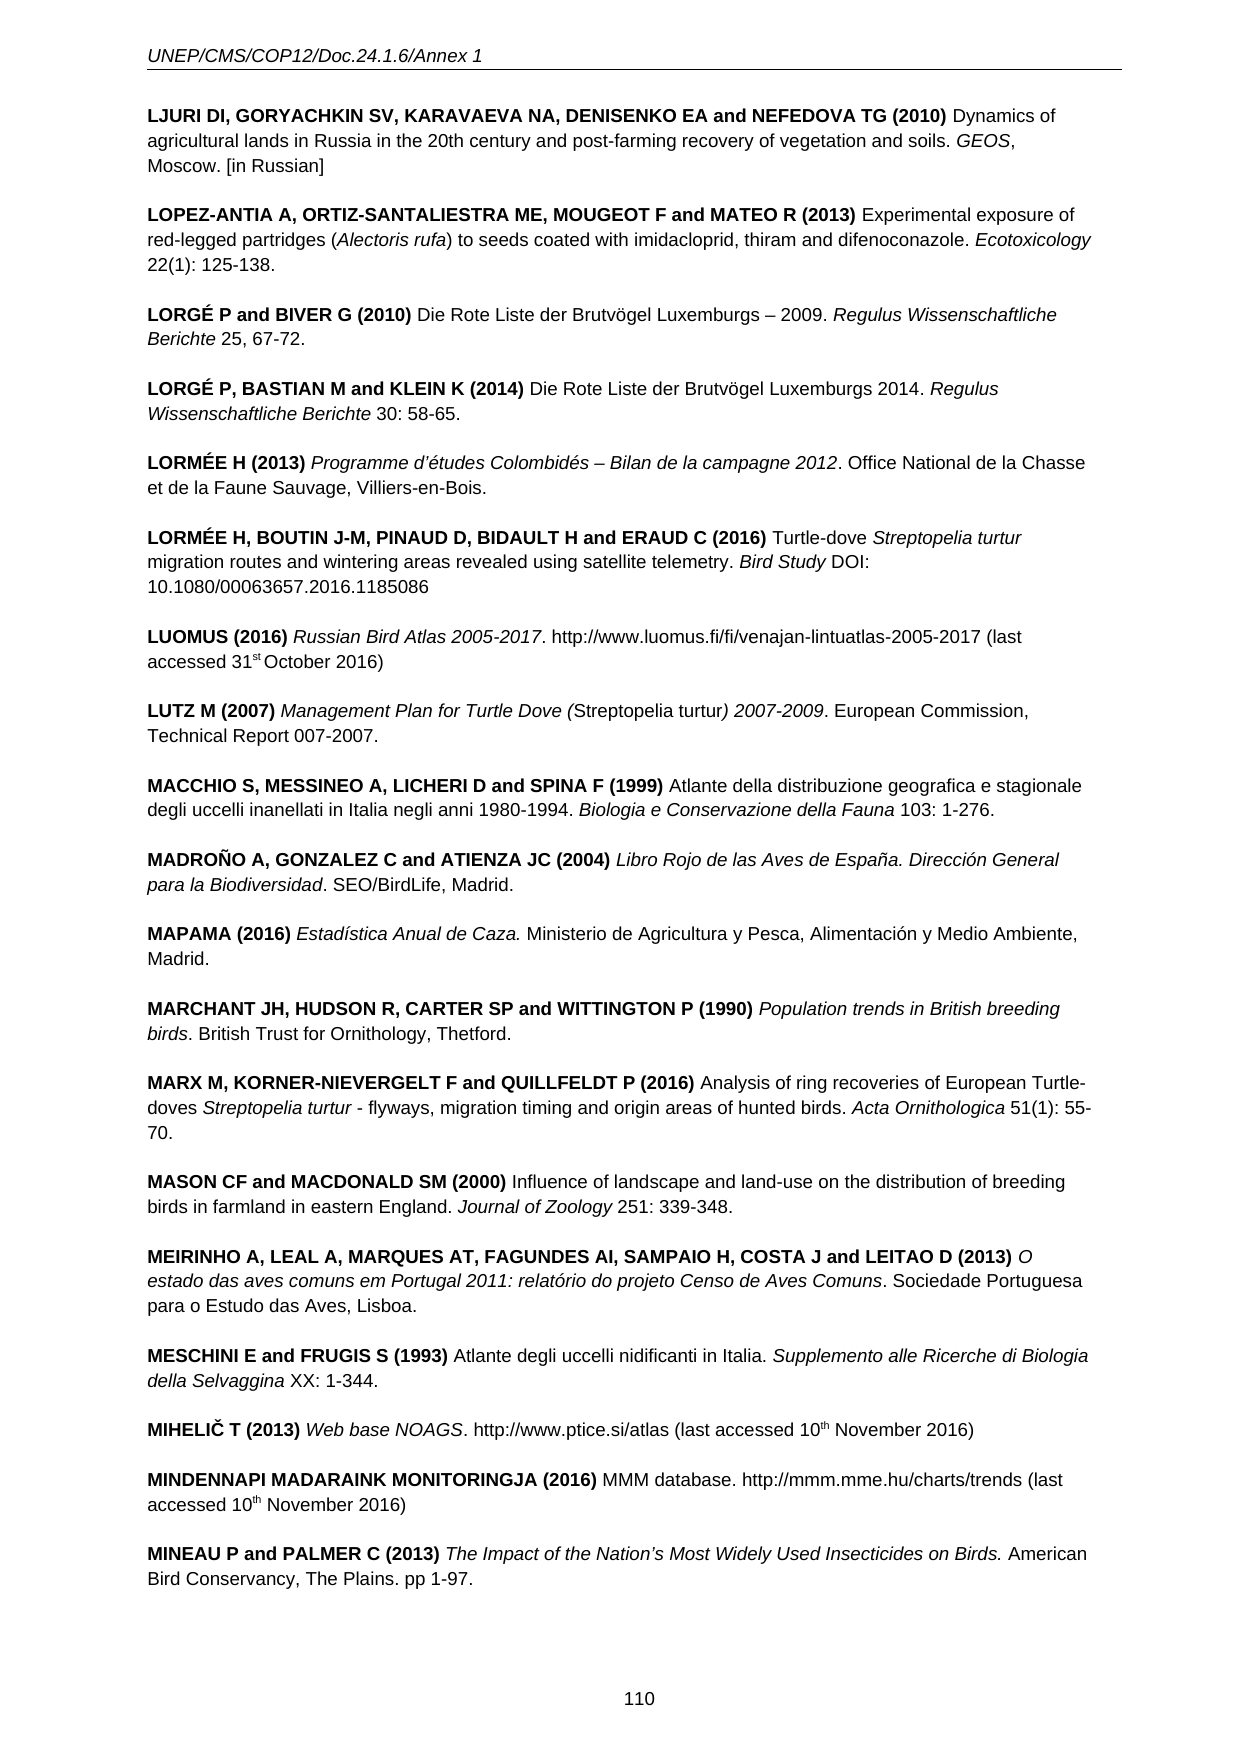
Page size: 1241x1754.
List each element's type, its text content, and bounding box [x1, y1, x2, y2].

text MASON CF and MACDONALD SM (2000) Influence of landscape and land-use on the distribution of breeding birds in farmland in eastern England. Journal of Zoology 251: 339-348. [147, 1171, 1093, 1217]
text LJURI DI, GORYACHKIN SV, KARAVAEVA NA, DENISENKO EA and NEFEDOVA TG (2010) Dynamics of agricultural lands in Russia in the 20th century and post-farming recovery of vegetation and soils. GEOS, Moscow. [in Russian] [147, 105, 1093, 176]
text MINDENNAPI MADARAINK MONITORINGJA (2016) MMM database. http://mmm.mme.hu/charts/trends (last accessed 10th November 2016) [147, 1468, 1093, 1515]
text MADROÑO A, GONZALEZ C and ATIENZA JC (2004) Libro Rojo de las Aves de España. Dirección General para la Biodiversidad. SEO/BirdLife, Madrid. [147, 849, 1093, 895]
text MAPAMA (2016) Estadística Anual de Caza. Ministerio de Agricultura y Pesca, Alimentación y Medio Ambiente, Madrid. [147, 923, 1093, 969]
text MIHELIČ T (2013) Web base NOAGS. http://www.ptice.si/atlas (last accessed 10th November 2016) [147, 1419, 1093, 1441]
text LUOMUS (2016) Russian Bird Atlas 2005-2017. http://www.luomus.fi/fi/venajan-lintuatlas-2005-2017 (last accessed 31st October 2016) [147, 626, 1093, 672]
text LOPEZ-ANTIA A, ORTIZ-SANTALIESTRA ME, MOUGEOT F and MATEO R (2013) Experimental exposure of red-legged partridges (Alectoris rufa) to seeds coated with imidacloprid, thiram and difenoconazole. Ecotoxicology 22(1): 125-138. [147, 204, 1093, 275]
text MINEAU P and PALMER C (2013) The Impact of the Nation’s Most Widely Used Insecticides on Birds. American Bird Conservancy, The Plains. pp 1-97. [147, 1543, 1093, 1589]
text MEIRINHO A, LEAL A, MARQUES AT, FAGUNDES AI, SAMPAIO H, COSTA J and LEITAO D (2013) O estado das aves comuns em Portugal 2011: relatório do projeto Censo de Aves Comuns. Sociedade Portuguesa para o Estudo das Aves, Lisboa. [147, 1245, 1093, 1317]
text MARX M, KORNER-NIEVERGELT F and QUILLFELDT P (2016) Analysis of ring recoveries of European Turtle-doves Streptopelia turtur - flyways, migration timing and origin areas of hunted birds. Acta Ornithologica 51(1): 55-70. [147, 1072, 1093, 1143]
text LORMÉE H (2013) Programme d’études Colombidés – Bilan de la campagne 2012. Office National de la Chasse et de la Faune Sauvage, Villiers-en-Bois. [147, 452, 1093, 498]
text LUTZ M (2007) Management Plan for Turtle Dove (Streptopelia turtur) 2007-2009. European Commission, Technical Report 007-2007. [147, 700, 1093, 746]
text MESCHINI E and FRUGIS S (1993) Atlante degli uccelli nidificanti in Italia. Supplemento alle Ricerche di Biologia della Selvaggina XX: 1-344. [147, 1344, 1093, 1391]
text LORGÉ P and BIVER G (2010) Die Rote Liste der Brutvögel Luxemburgs – 2009. Regulus Wissenschaftliche Berichte 25, 67-72. [147, 303, 1093, 350]
text LORMÉE H, BOUTIN J-M, PINAUD D, BIDAULT H and ERAUD C (2016) Turtle-dove Streptopelia turtur migration routes and wintering areas revealed using satellite telemetry. Bird Study DOI: 10.1080/00063657.2016.1185086 [147, 526, 1093, 598]
text MARCHANT JH, HUDSON R, CARTER SP and WITTINGTON P (1990) Population trends in British breeding birds. British Trust for Ornithology, Thetford. [147, 997, 1093, 1044]
text LORGÉ P, BASTIAN M and KLEIN K (2014) Die Rote Liste der Brutvögel Luxemburgs 2014. Regulus Wissenschaftliche Berichte 30: 58-65. [147, 378, 1093, 424]
text MACCHIO S, MESSINEO A, LICHERI D and SPINA F (1999) Atlante della distribuzione geografica e stagionale degli uccelli inanellati in Italia negli anni 1980-1994. Biologia e Conservazione della Fauna 103: 1-276. [147, 774, 1093, 821]
